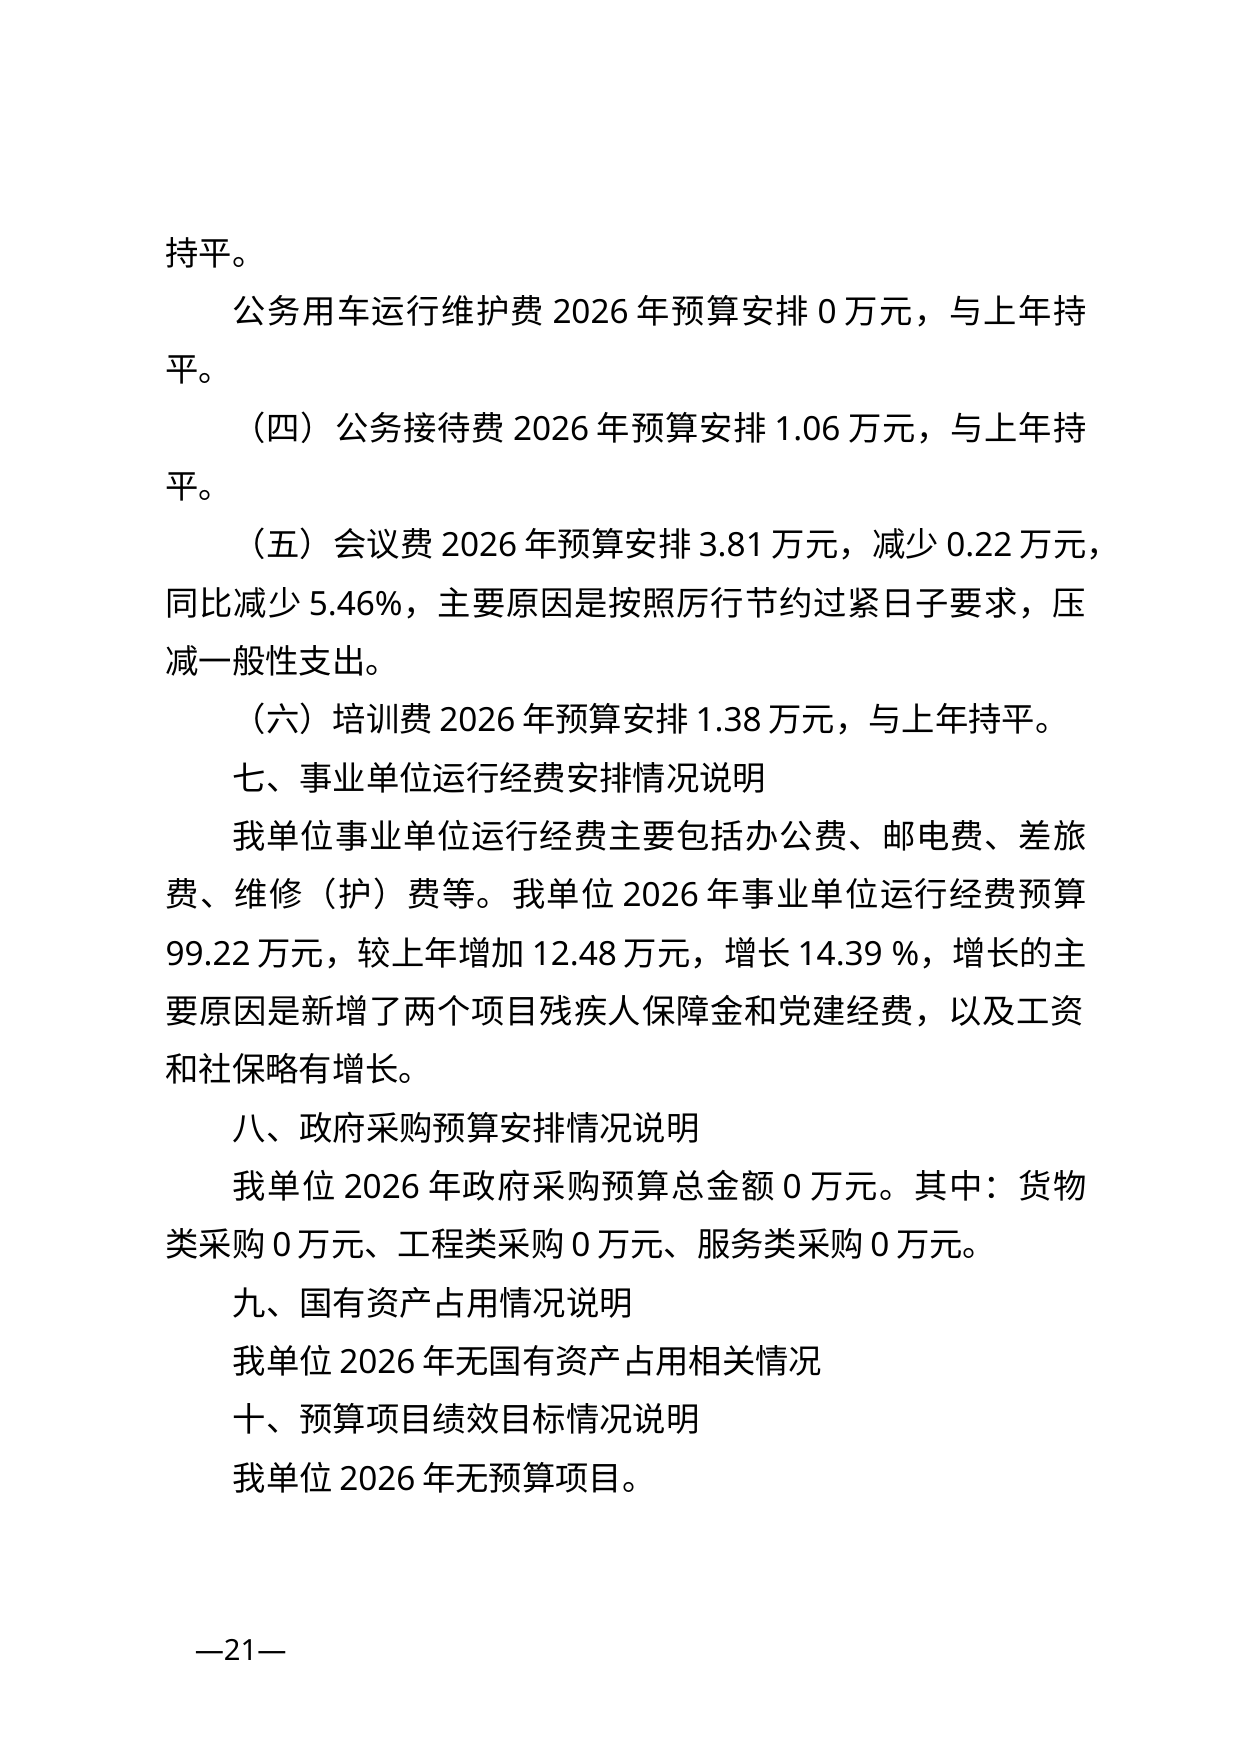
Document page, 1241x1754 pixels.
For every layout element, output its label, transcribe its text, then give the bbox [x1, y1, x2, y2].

text 八、政府采购预算安排情况说明 [165, 1093, 1087, 1152]
text （四）公务接待费2026年预算安排1.06万元，与上年持平。 [165, 393, 1087, 510]
text （五）会议费2026年预算安排3.81万元，减少0.22万元，同比减少5.46%，主要原因是按照厉行节约过紧日子要求，压减一般性支出。 [165, 510, 1087, 685]
text 我单位事业单位运行经费主要包括办公费、邮电费、差旅费、维修（护）费等。我单位2026年事业单位运行经费预算99.22万元，较上年增加12.48万元，增长14.39 %，增长的主要原因是新增了两个项目残疾人保障金和党建经费，以及工资和社保略有增长。 [165, 802, 1087, 1093]
list 预算项目绩效目标情况说明 [165, 1385, 1087, 1443]
text 公务用车运行维护费2026年预算安排0万元，与上年持平。 [165, 277, 1087, 393]
text 我单位2026年无国有资产占用相关情况 [165, 1327, 1087, 1385]
text 我单位2026年无预算项目。 [165, 1443, 1087, 1502]
text 九、国有资产占用情况说明 [165, 1268, 1087, 1327]
text 七、事业单位运行经费安排情况说明 [165, 743, 1087, 802]
text （六）培训费2026年预算安排1.38万元，与上年持平。 [165, 685, 1087, 743]
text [165, 218, 1087, 277]
text 我单位2026年政府采购预算总金额0万元。其中：货物类采购0万元、工程类采购0万元、服务类采购0万元。 [165, 1152, 1087, 1268]
